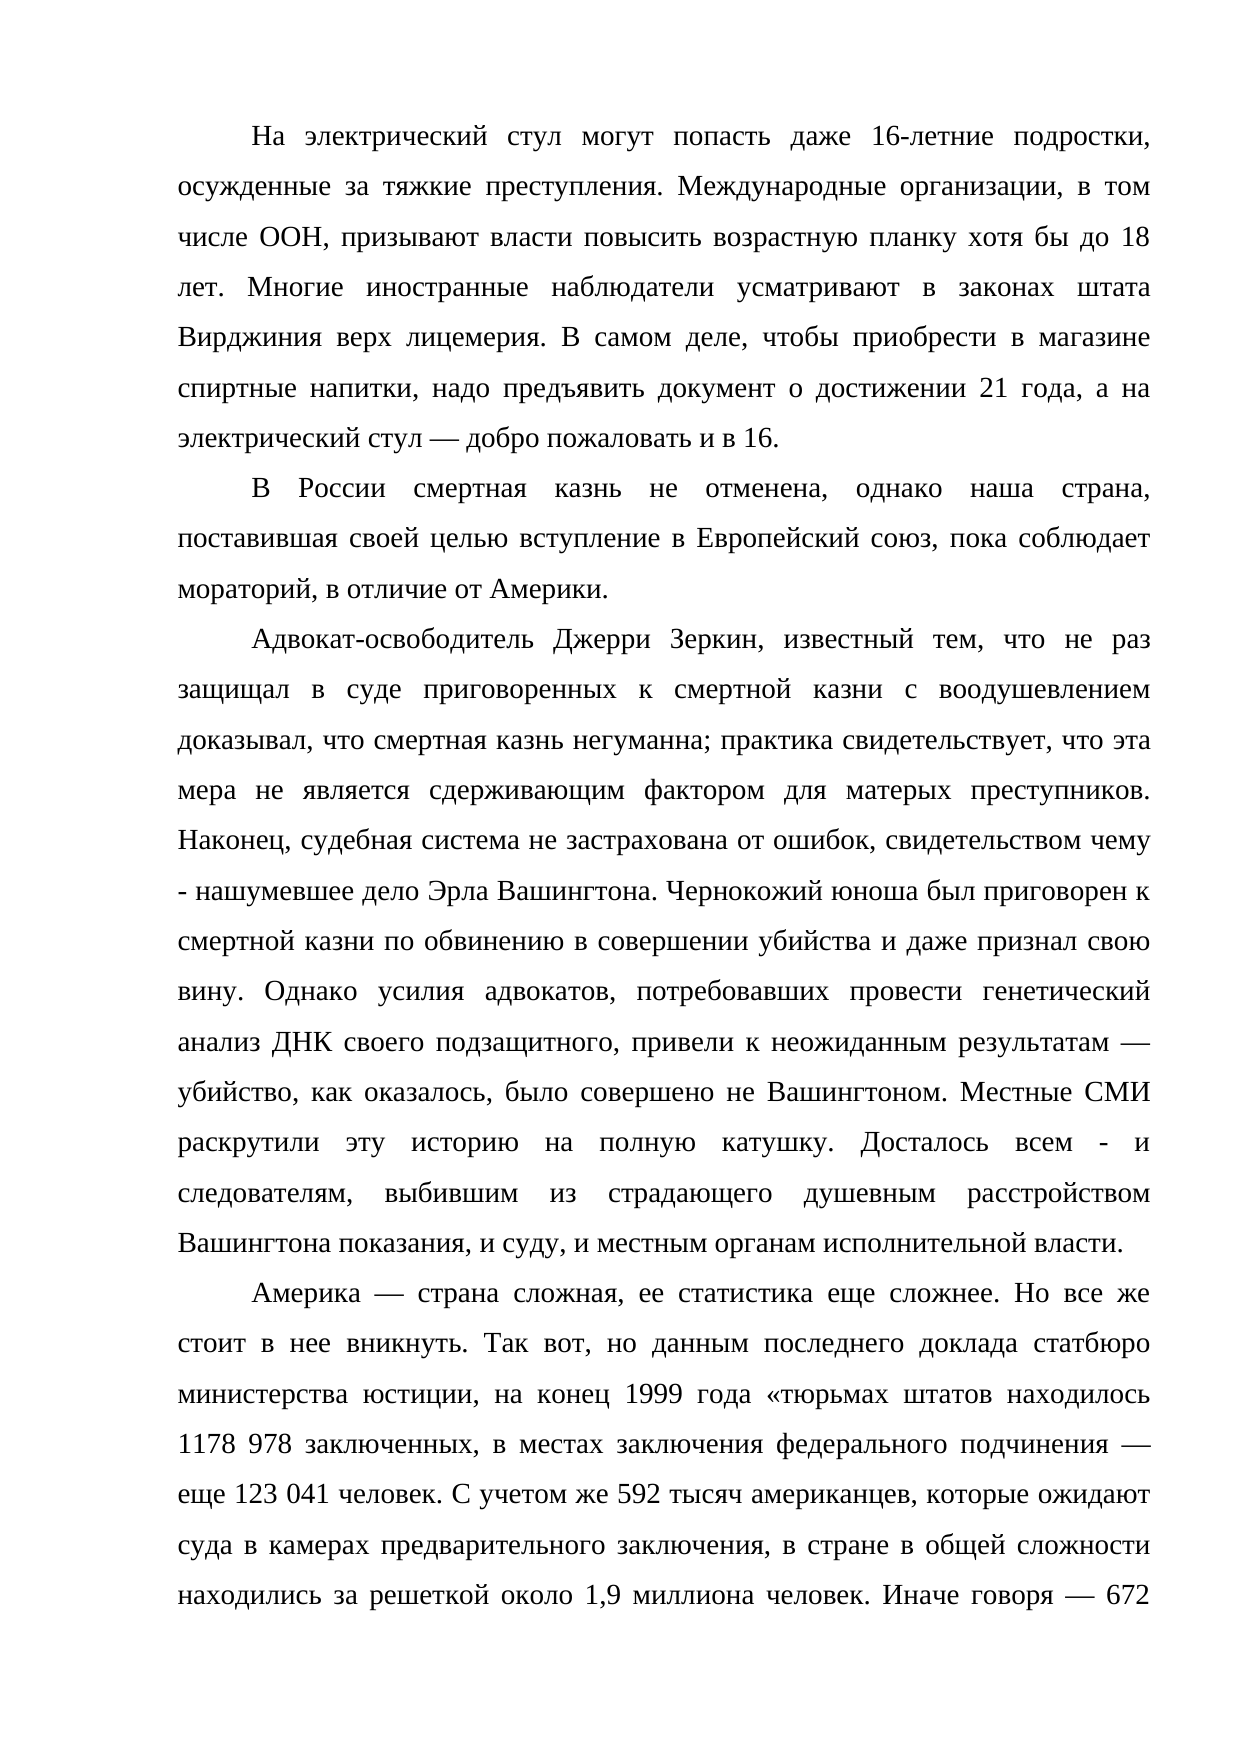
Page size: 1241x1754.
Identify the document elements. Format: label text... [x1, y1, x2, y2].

text На электрический стул могут попасть даже 16-летние подростки, осужденные за тяжкие преступления. Международные организации, в том числе ООН, призывают власти повысить возрастную планку хотя бы до 18 лет. Многие иностранные наблюдатели усматривают в законах штата Вирджиния верх лицемерия. В самом деле, чтобы приобрести в магазине спиртные напитки, надо предъявить документ о достижении 21 года, а на электрический стул — добро пожаловать и в 16. [177, 118, 1152, 453]
text В России смертная казнь не отменена, однако наша страна, поставившая своей целью вступление в Европейский союз, пока соблюдает мораторий, в отличие от Америки. [177, 470, 1152, 604]
text Адвокат-освободитель Джерри Зеркин, известный тем, что не раз защищал в суде приговоренных к смертной казни с воодушевлением доказывал, что смертная казнь негуманна; практика свидетельствует, что эта мера не является сдерживающим фактором для матерых преступников. Наконец, судебная система не застрахована от ошибок, свидетельством чему - нашумевшее дело Эрла Вашингтона. Чернокожий юноша был приговорен к смертной казни по обвинению в совершении убийства и даже признал свою вину. Однако усилия адвокатов, потребовавших провести генетический анализ ДНК своего подзащитного, привели к неожиданным результатам — убийство, как оказалось, было совершено не Вашингтоном. Местные СМИ раскрутили эту историю на полную катушку. Досталось всем - и следователям, выбившим из страдающего душевным расстройством Вашингтона показания, и суду, и местным органам исполнительной власти. [177, 621, 1152, 1258]
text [177, 1275, 1152, 1611]
